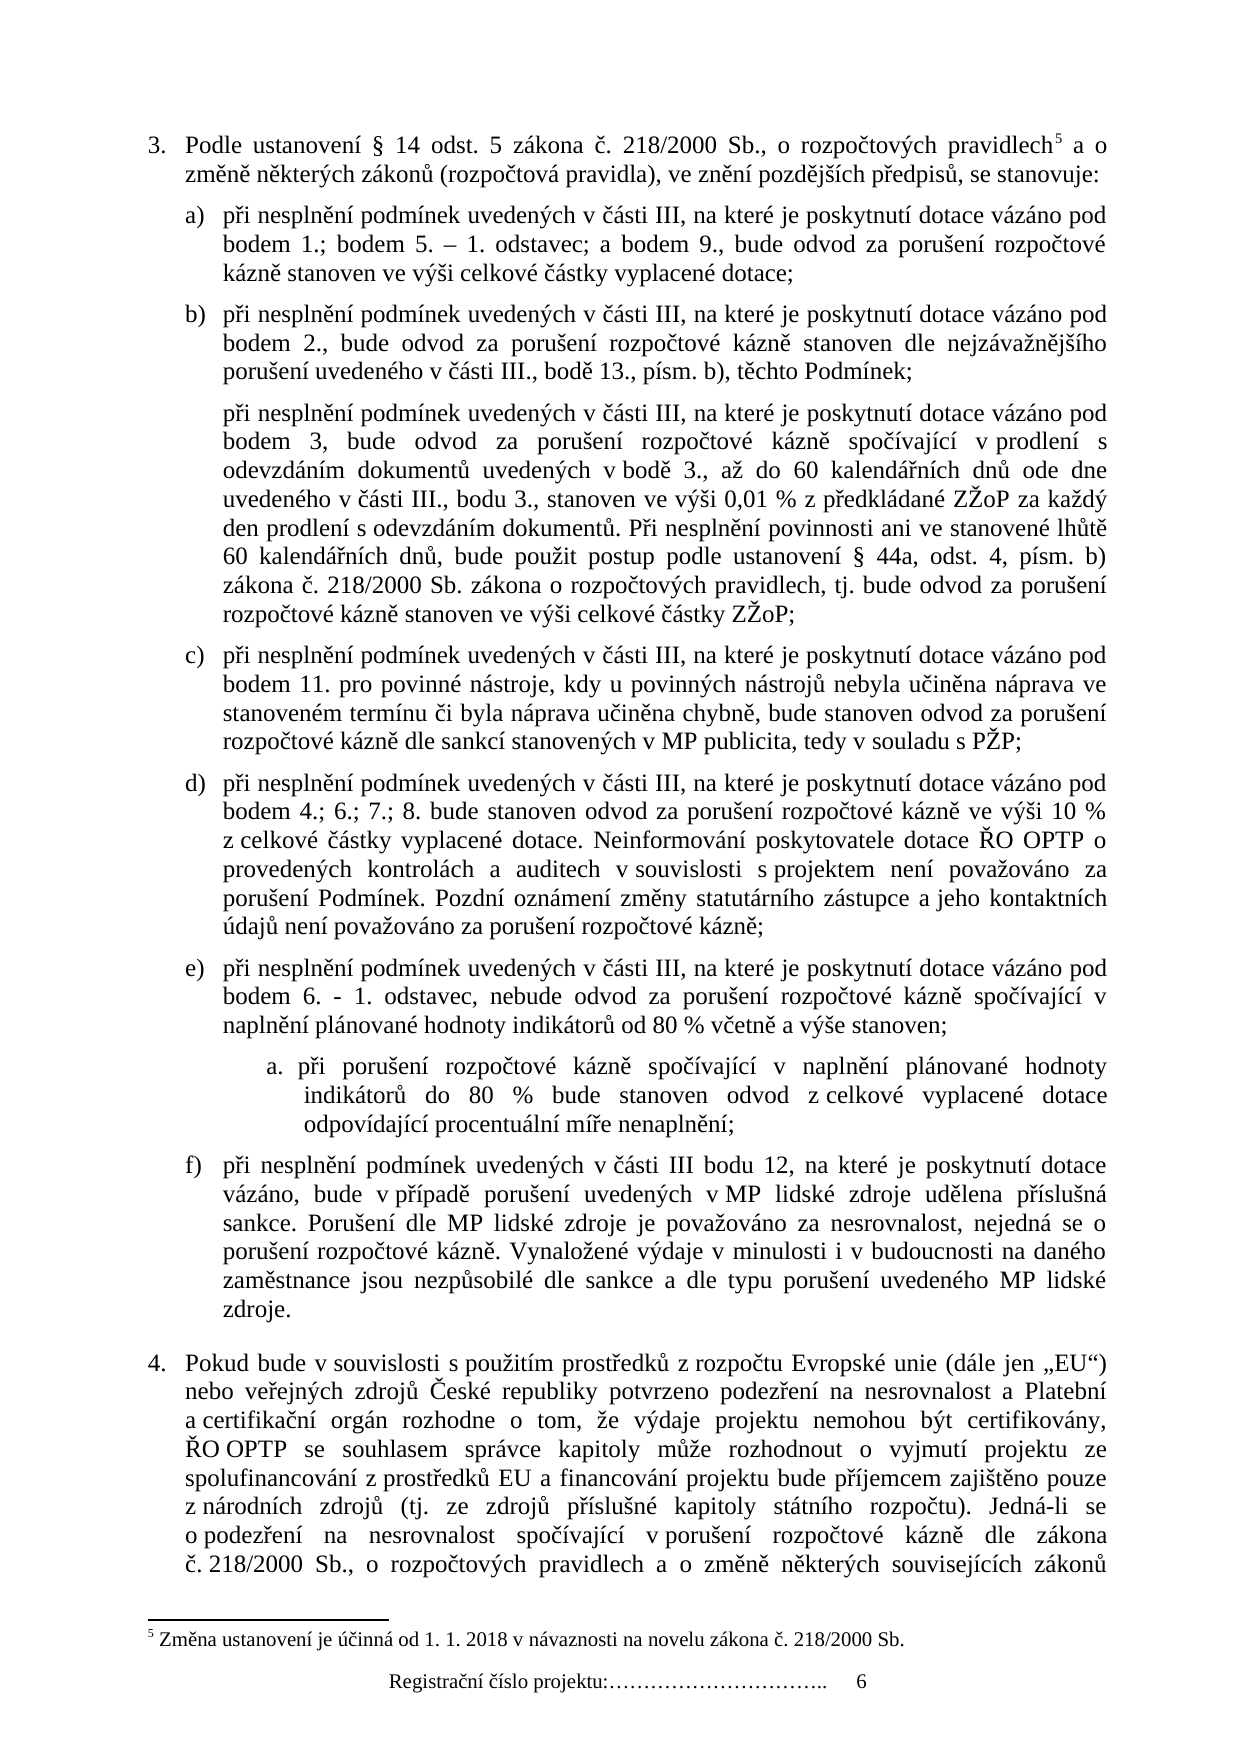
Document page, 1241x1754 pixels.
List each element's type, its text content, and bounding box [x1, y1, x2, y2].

list při nesplnění podmínek uvedených v části III, na které je poskytnutí dotace vázáno pod bodem 6. - 1. odstavec, nebude odvod za porušení rozpočtové kázně spočívající v naplnění plánované hodnoty indikátorů od 80 % včetně a výše stanoven; [185, 953, 1107, 1039]
list při nesplnění podmínek uvedených v části III, na které je poskytnutí dotace vázáno pod bodem 2., bude odvod za porušení rozpočtové kázně stanoven dle nejzávažnějšího porušení uvedeného v části III., bodě 13., písm. b), těchto Podmínek; [185, 299, 1107, 385]
list Podle ustanovení § 14 odst. 5 zákona č. 218/2000 Sb., o rozpočtových pravidlech a o změně některých zákonů (rozpočtová pravidla), ve znění pozdějších předpisů, se stanovuje: [148, 130, 1107, 188]
list při nesplnění podmínek uvedených v části III bodu 12, na které je poskytnutí dotace vázáno, bude v případě porušení uvedených v MP lidské zdroje udělena příslušná sankce. Porušení dle MP lidské zdroje je považováno za nesrovnalost, nejedná se o porušení rozpočtové kázně. Vynaložené výdaje v minulosti i v budoucnosti na daného zaměstnance jsou nezpůsobilé dle sankce a dle typu porušení uvedeného MP lidské zdroje. [185, 1150, 1107, 1323]
list při nesplnění podmínek uvedených v části III, na které je poskytnutí dotace vázáno pod bodem 1.; bodem 5. – 1. odstavec; a bodem 9., bude odvod za porušení rozpočtové kázně stanoven ve výši celkové částky vyplacené dotace; [185, 200, 1107, 286]
text při nesplnění podmínek uvedených v části III, na které je poskytnutí dotace vázáno pod bodem 3, bude odvod za porušení rozpočtové kázně spočívající v prodlení s odevzdáním dokumentů uvedených v bodě 3., až do 60 kalendářních dnů ode dne uvedeného v části III., bodu 3., stanoven ve výši 0,01 % z předkládané ZŽoP za každý den prodlení s odevzdáním dokumentů. Při nesplnění povinnosti ani ve stanovené lhůtě 60 kalendářních dnů, bude použit postup podle ustanovení § 44a, odst. 4, písm. b) zákona č. 218/2000 Sb. zákona o rozpočtových pravidlech, tj. bude odvod za porušení rozpočtové kázně stanoven ve výši celkové částky ZŽoP; [223, 398, 1107, 628]
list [148, 1348, 1107, 1578]
list při nesplnění podmínek uvedených v části III, na které je poskytnutí dotace vázáno pod bodem 4.; 6.; 7.; 8. bude stanoven odvod za porušení rozpočtové kázně ve výši 10 % z celkové částky vyplacené dotace. Neinformování poskytovatele dotace ŘO OPTP o provedených kontrolách a auditech v souvislosti s projektem není považováno za porušení Podmínek. Pozdní oznámení změny statutárního zástupce a jeho kontaktních údajů není považováno za porušení rozpočtové kázně; [185, 768, 1107, 940]
list při nesplnění podmínek uvedených v části III, na které je poskytnutí dotace vázáno pod bodem 11. pro povinné nástroje, kdy u povinných nástrojů nebyla učiněna náprava ve stanoveném termínu či byla náprava učiněna chybně, bude stanoven odvod za porušení rozpočtové kázně dle sankcí stanovených v MP publicita, tedy v souladu s PŽP; [185, 640, 1107, 755]
list při porušení rozpočtové kázně spočívající v naplnění plánované hodnoty indikátorů do 80 % bude stanoven odvod z celkové vyplacené dotace odpovídající procentuální míře nenaplnění; [266, 1051, 1107, 1138]
